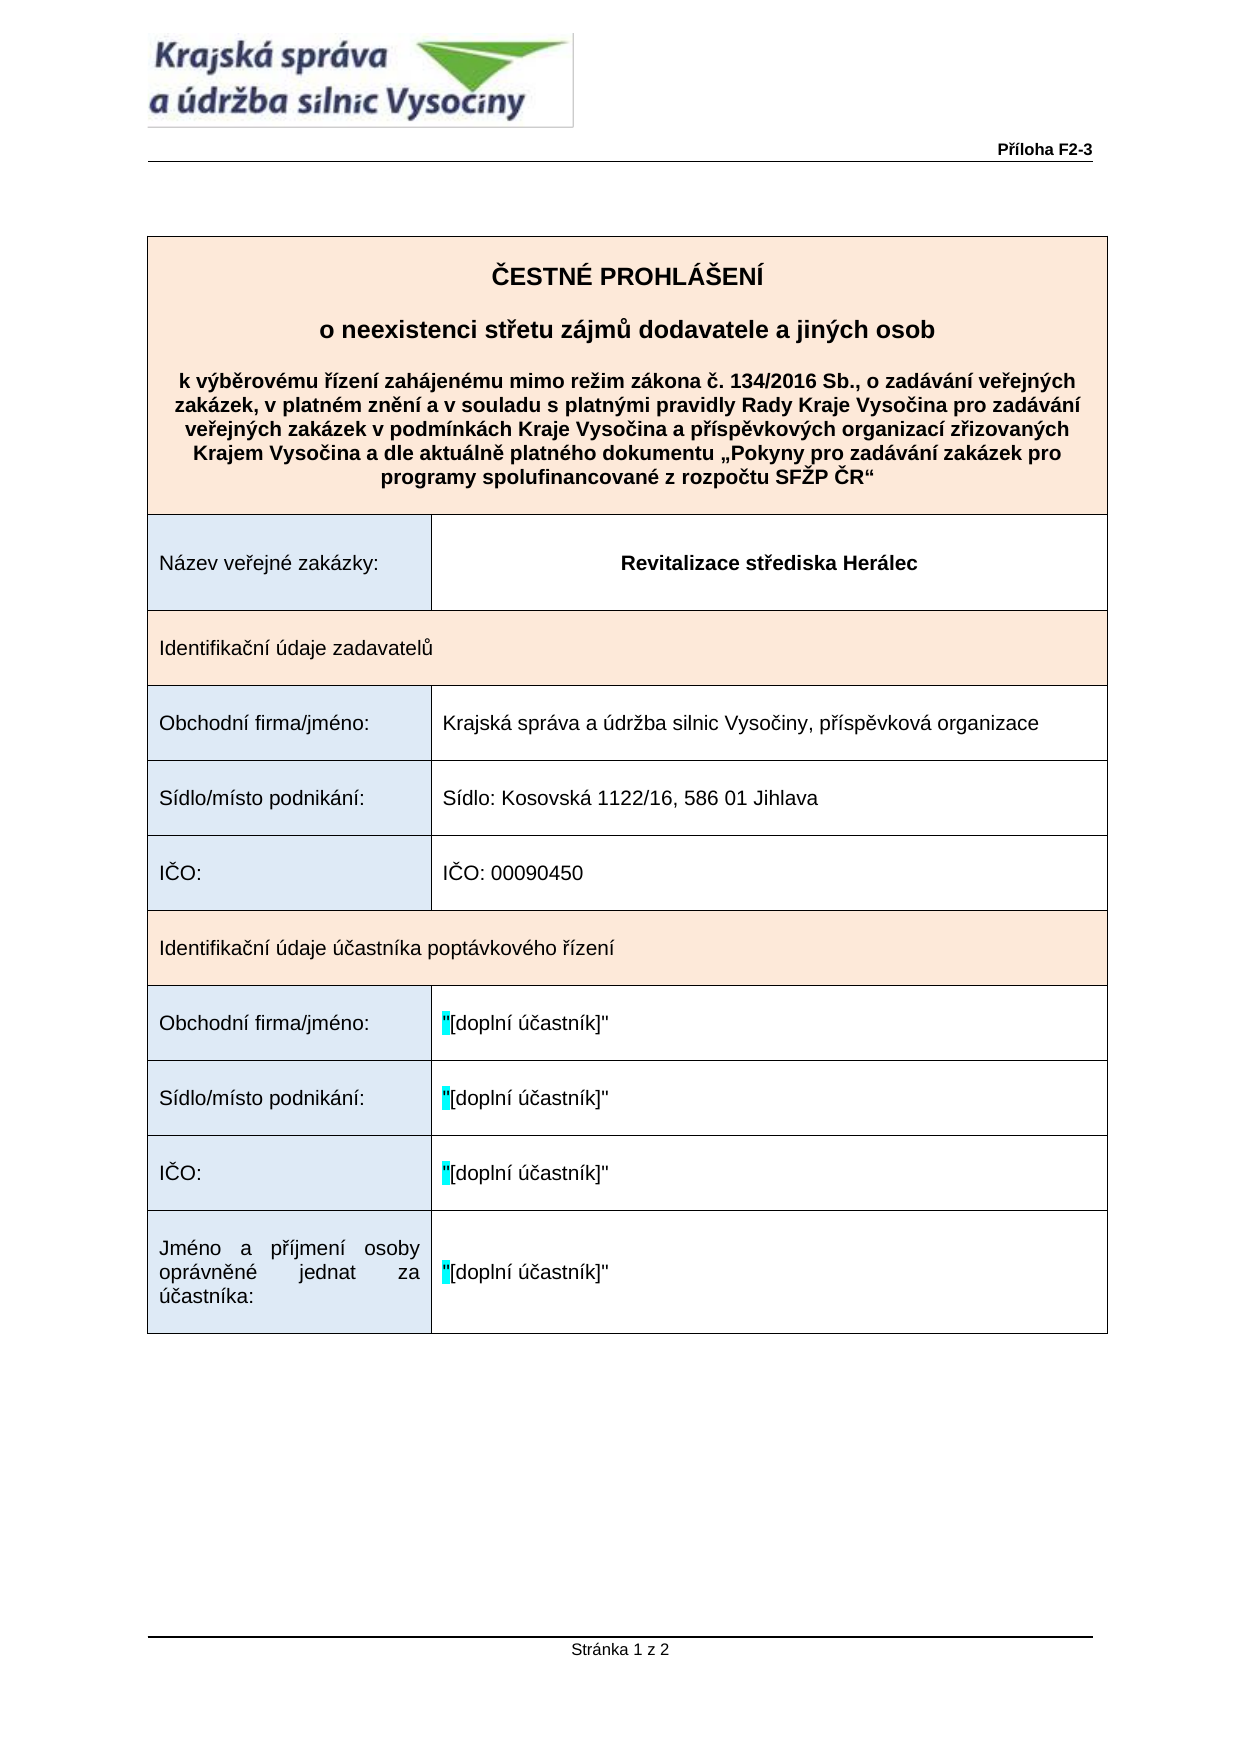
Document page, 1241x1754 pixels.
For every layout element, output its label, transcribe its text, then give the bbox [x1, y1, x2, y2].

table_cell Sídlo: Kosovská 1122/16, 586 01 Jihlava [432, 761, 1107, 835]
table_cell Název veřejné zakázky: [148, 515, 431, 610]
table_cell Revitalizace střediska Herálec [432, 515, 1107, 610]
table_cell [432, 986, 1107, 1060]
table_cell Krajská správa a údržba silnic Vysočiny, příspěvková organizace [432, 686, 1107, 760]
table_cell IČO: 00090450 [432, 836, 1107, 910]
table_cell [432, 1211, 1107, 1333]
table_cell [432, 1061, 1107, 1135]
table_header ČESTNÉ PROHLÁŠENÍ o neexistenci střetu zájmů dodavatele a jiných osob k výběrovému řízení zahájenému mimo režim zákona č. 134/2016 Sb., o zadávání veřejných zakázek, v platném znění a v souladu s platnými pravidly Rady Kraje Vysočina pro zadávání veřejných zakázek v podmínkách Kraje Vysočina a příspěvkových organizací zřizovaných Krajem Vysočina a dle aktuálně platného dokumentu „Pokyny pro zadávání zakázek pro programy spolufinancované z rozpočtu SFŽP ČR“ [148, 237, 1107, 514]
table_cell Identifikační údaje zadavatelů [148, 611, 1107, 685]
table_cell Obchodní firma/jméno: [148, 686, 431, 760]
table_cell Identifikační údaje účastníka poptávkového řízení [148, 911, 1107, 985]
picture [147, 33, 574, 129]
table_cell [432, 1136, 1107, 1210]
table_cell Jméno a příjmení osoby oprávněné jednat za účastníka: [148, 1211, 431, 1333]
table_cell IČO: [148, 1136, 431, 1210]
table_cell Obchodní firma/jméno: [148, 986, 431, 1060]
table_cell IČO: [148, 836, 431, 910]
table_cell Sídlo/místo podnikání: [148, 1061, 431, 1135]
table_cell Sídlo/místo podnikání: [148, 761, 431, 835]
